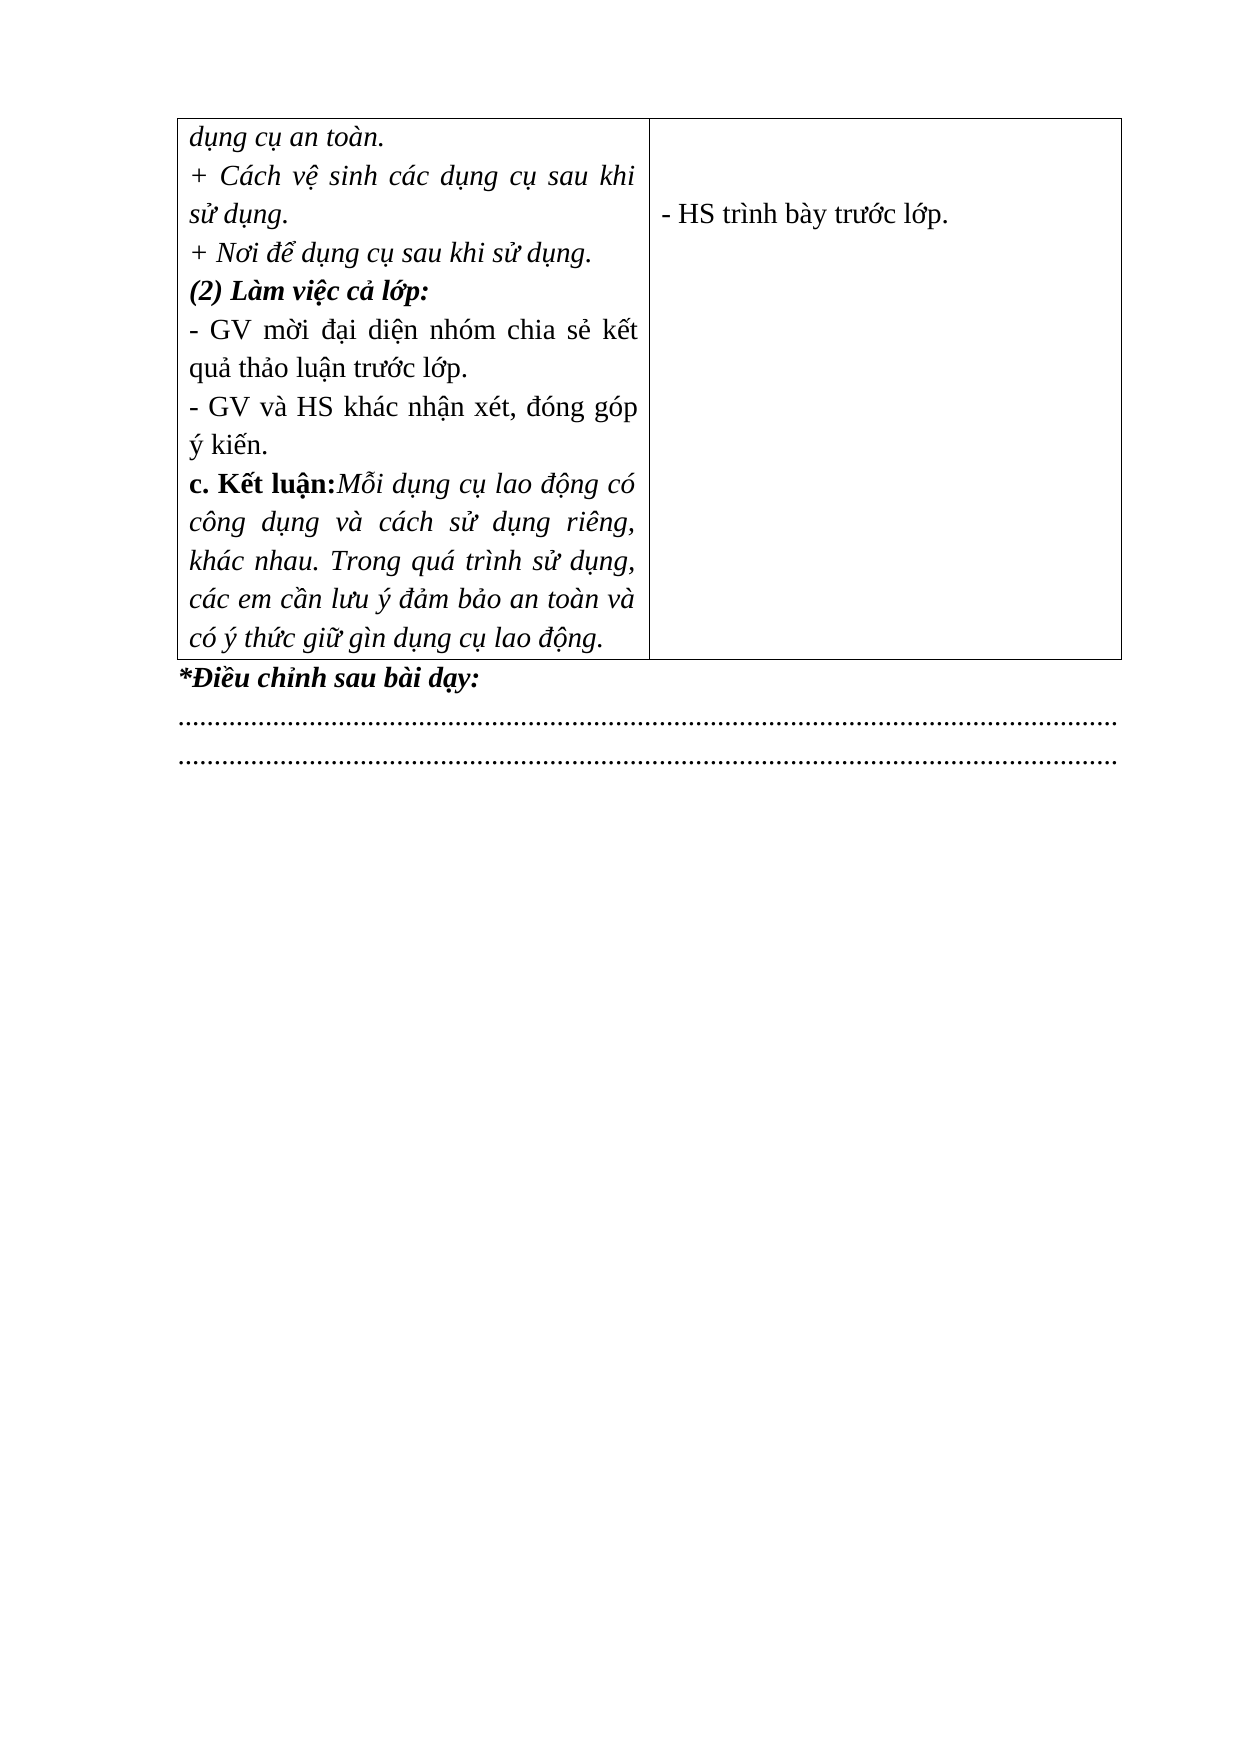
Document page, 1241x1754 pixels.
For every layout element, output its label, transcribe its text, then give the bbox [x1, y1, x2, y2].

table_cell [650, 119, 1121, 659]
text *Điều chỉnh sau bài dạy: [177, 660, 1152, 693]
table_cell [178, 119, 649, 659]
text ................................................................................................................................. [177, 698, 1152, 732]
text ................................................................................................................................. [177, 737, 1152, 770]
